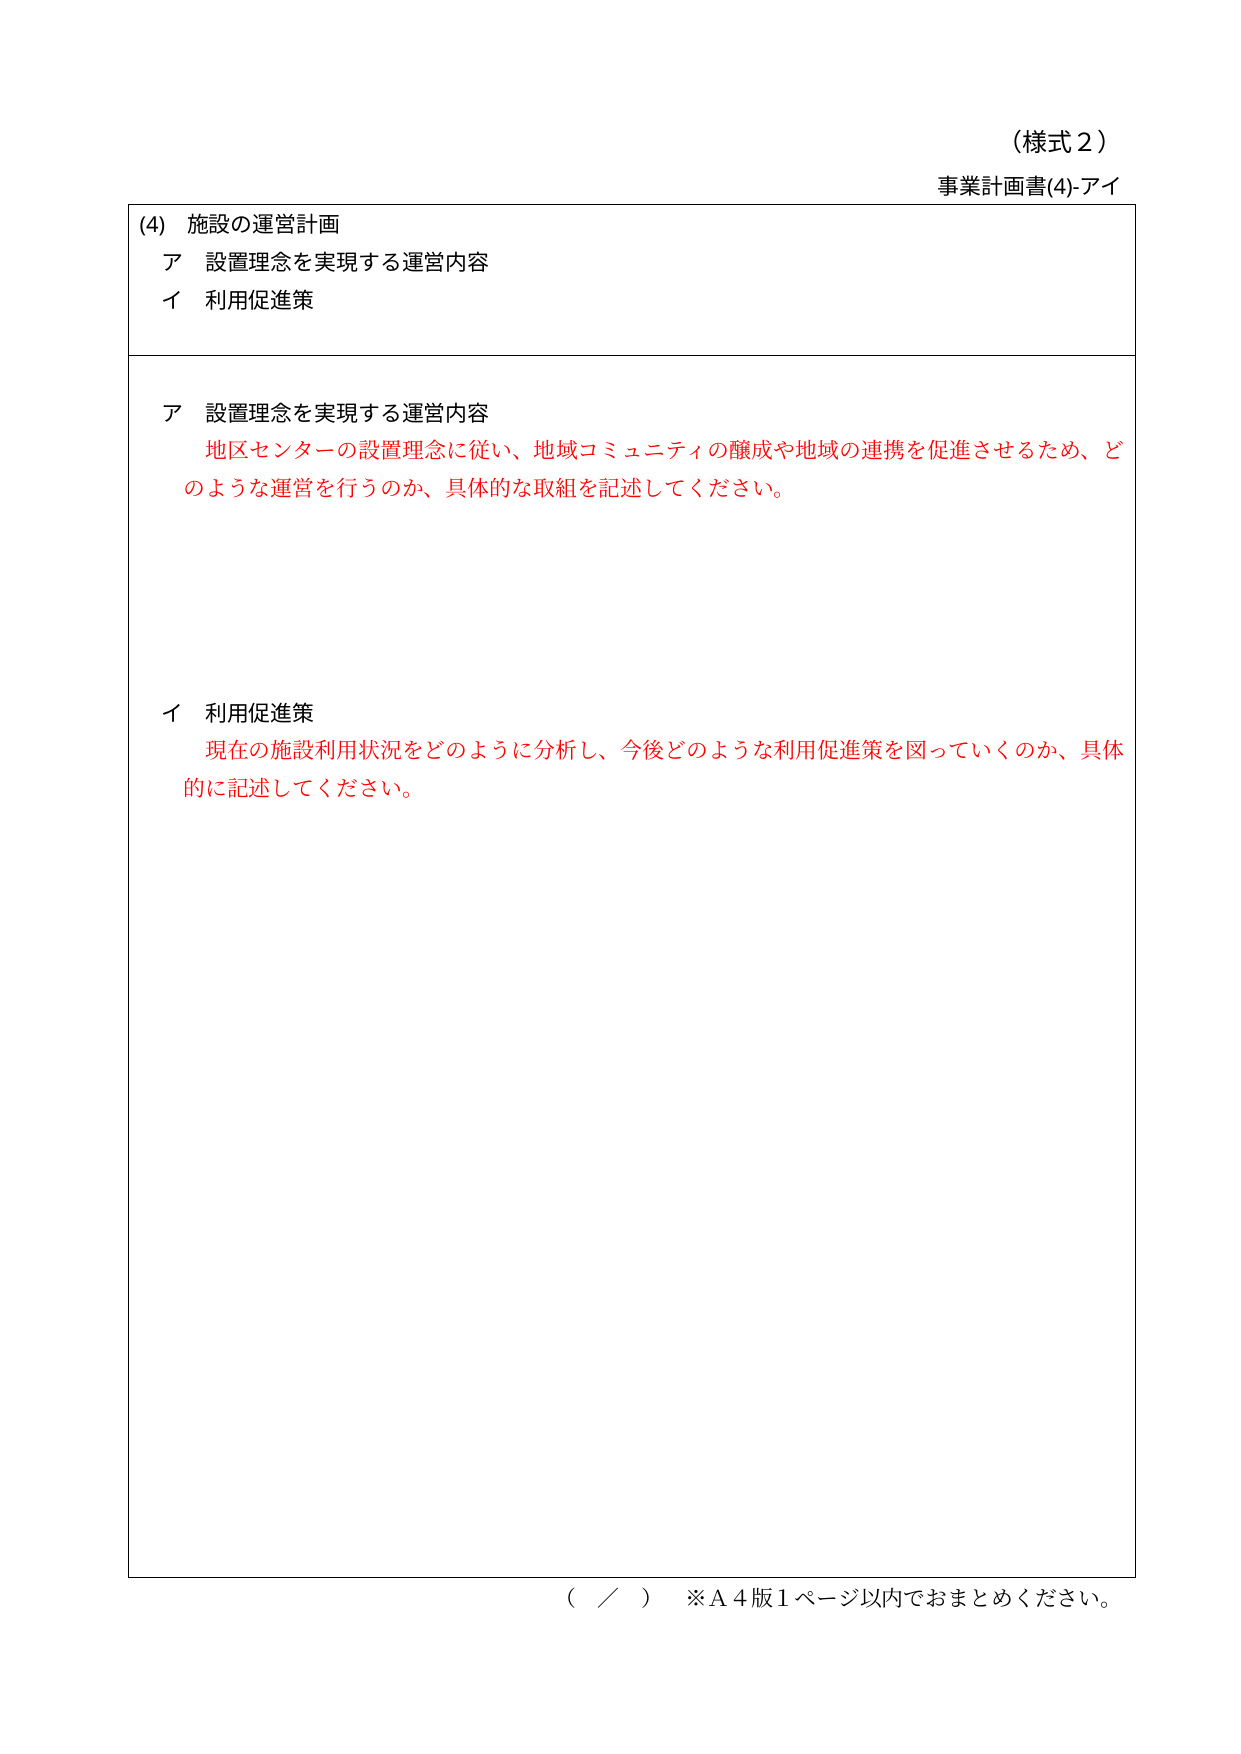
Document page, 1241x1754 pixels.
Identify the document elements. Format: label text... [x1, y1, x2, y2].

text （ ／ ） ※Ａ４版１ページ以内でおまとめください。 [118, 1578, 1122, 1616]
text 事業計画書(4)-アイ [118, 166, 1122, 204]
table_cell ア 設置理念を実現する運営内容 地区センターの設置理念に従い、地域コミュニティの醸成や地域の連携を促進させるため、どのような運営を行うのか、具体的な取組を記述してください。 イ 利用促進策 現在の施設利用状況をどのように分析し、今後どのような利用促進策を図っていくのか、具体的に記述してください。 [129, 356, 1135, 1577]
table_header (4) 施設の運営計画 ア 設置理念を実現する運営内容 イ 利用促進策 [129, 205, 1135, 355]
